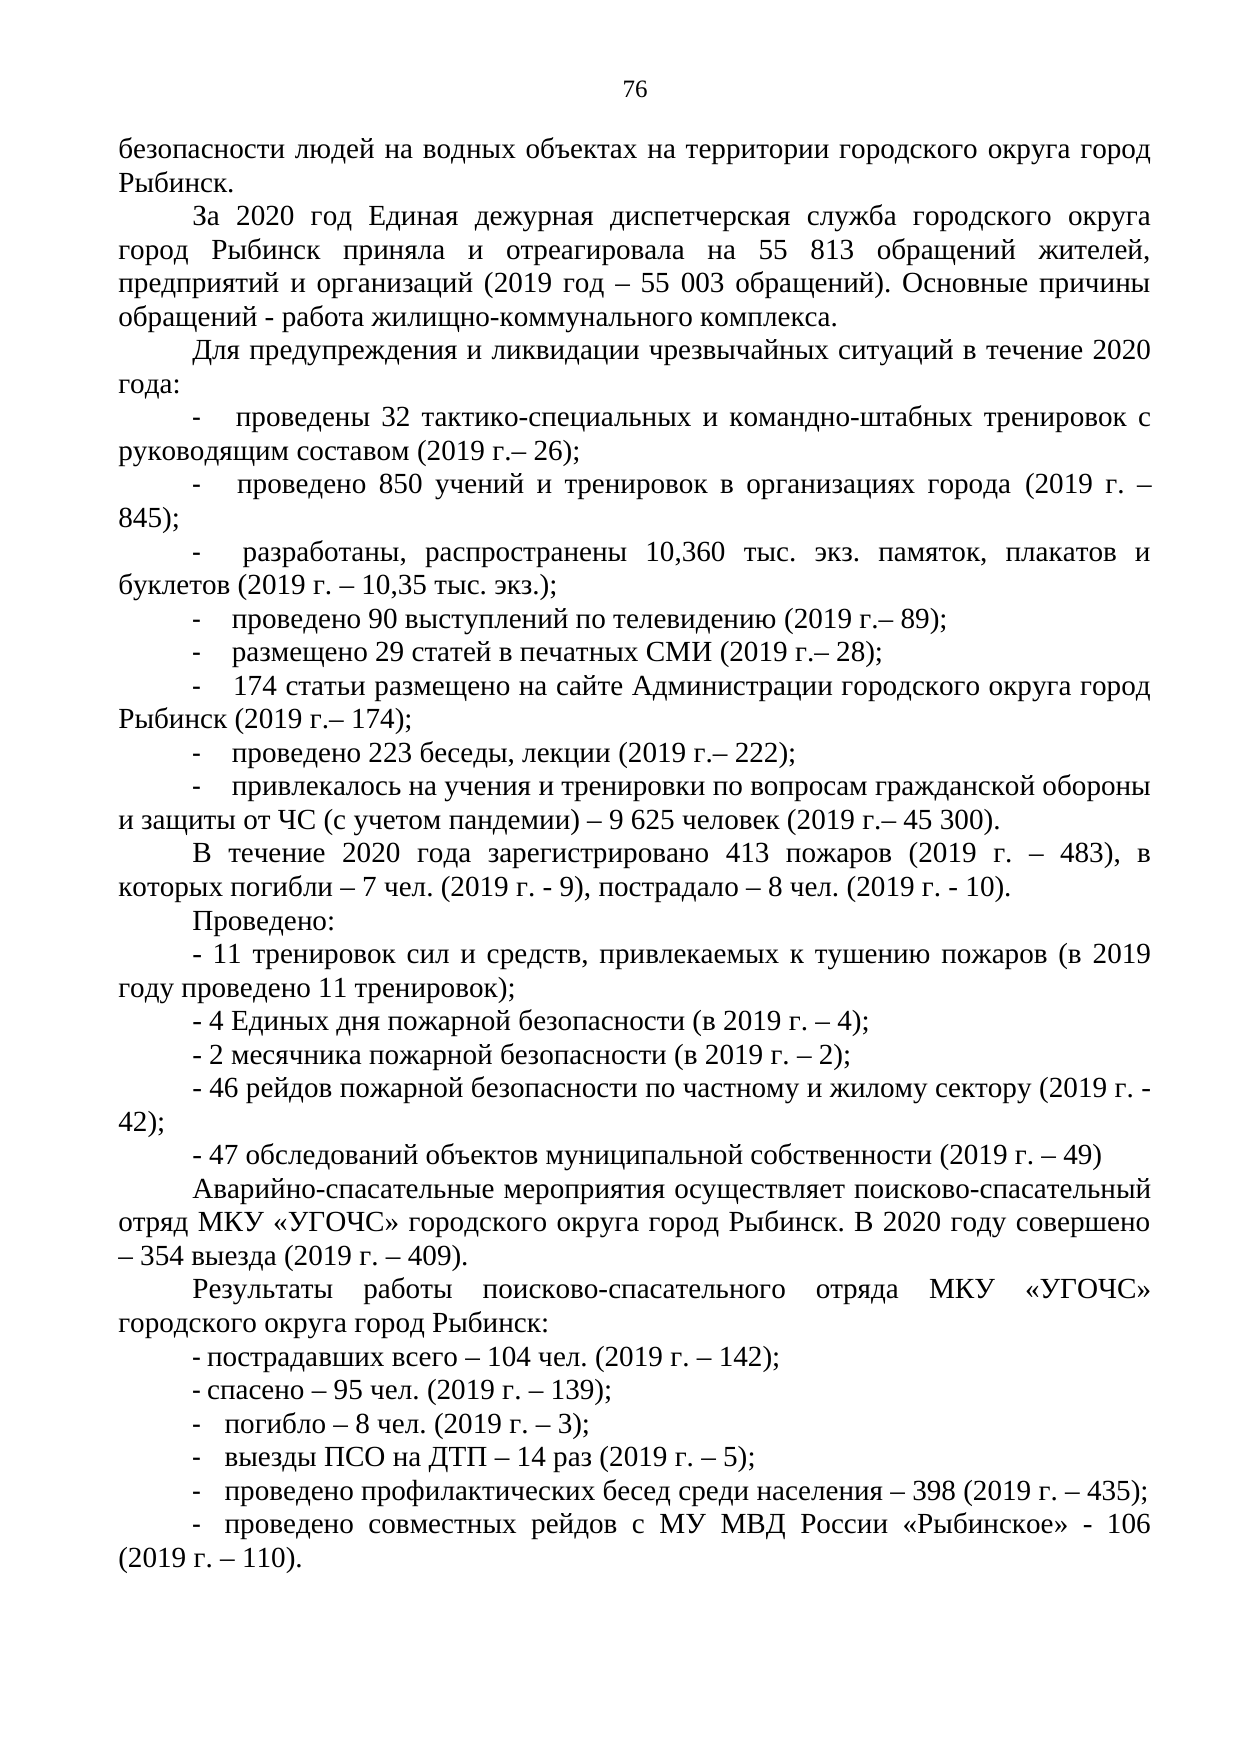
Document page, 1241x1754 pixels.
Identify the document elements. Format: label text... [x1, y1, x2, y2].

list выезды ПСО на ДТП – 14 раз (. – 5); [118, 1439, 1152, 1473]
text Результаты работы поисково-спасательного отряда МКУ «УГОЧС» городского округа город Рыбинск: [118, 1272, 1152, 1339]
list проведено 223 беседы, лекции (.– 222); [118, 735, 1152, 768]
text Для предупреждения и ликвидации чрезвычайных ситуаций в течение 2020 года: [118, 332, 1152, 399]
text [118, 131, 1152, 198]
list пострадавших всего – 104 чел. (. – 142); [118, 1339, 1152, 1372]
list размещено 29 статей в печатных СМИ (.– 28); [118, 634, 1152, 668]
list проведено 850 учений и тренировок в организациях города ( – 845); [118, 467, 1152, 534]
text - 46 рейдов пожарной безопасности по частному и жилому сектору (. - 42); [118, 1070, 1152, 1137]
list спасено – 95 чел. (. – 139); [118, 1372, 1152, 1406]
list привлекалось на учения и тренировки по вопросам гражданской обороны и защиты от ЧС (с учетом пандемии) – 9 625 человек (.– 45 300). [118, 768, 1152, 836]
text Аварийно-спасательные мероприятия осуществляет поисково-спасательный отряд МКУ «УГОЧС» городского округа город Рыбинск. В 2020 году совершено – 354 выезда (. – 409). [118, 1171, 1152, 1272]
list проведено профилактических бесед среди населения – 398 (. – 435); [118, 1473, 1152, 1506]
list проведены 32 тактико-специальных и командно-штабных тренировок с руководящим составом (.– 26); [118, 399, 1152, 467]
list погибло – 8 чел. (. – 3); [118, 1406, 1152, 1439]
list разработаны, распространены 10,360 тыс. экз. памяток, плакатов и буклетов (. – 10,35 тыс. экз.); [118, 534, 1152, 601]
list проведено 90 выступлений по телевидению (.– 89); [118, 601, 1152, 634]
text За 2020 год Единая дежурная диспетчерская служба городского округа город Рыбинск приняла и отреагировала на 55 813 обращений жителей, предприятий и организаций (2019 год – 55 003 обращений). Основные причины обращений - работа жилищно-коммунального комплекса. [118, 198, 1152, 332]
text В течение 2020 года зарегистрировано 413 пожаров (. – 483), в которых погибли – 7 чел. (. - 9), пострадало – 8 чел. (. - 10). [118, 836, 1152, 903]
text - 47 обследований объектов муниципальной собственности (. – 49) [118, 1137, 1152, 1171]
text - 11 тренировок сил и средств, привлекаемых к тушению пожаров (в 2019 году проведено 11 тренировок); [118, 936, 1152, 1003]
text - 4 Единых дня пожарной безопасности (в 2019 г. – 4); [118, 1003, 1152, 1037]
text Проведено: [118, 903, 1152, 936]
list 174 статьи размещено на сайте Администрации городского округа город Рыбинск (.– 174); [118, 668, 1152, 735]
list проведено совместных рейдов с МУ МВД России «Рыбинское» - 106 (. – 110). [118, 1506, 1152, 1573]
text - 2 месячника пожарной безопасности (в 2019 г. – 2); [118, 1037, 1152, 1070]
